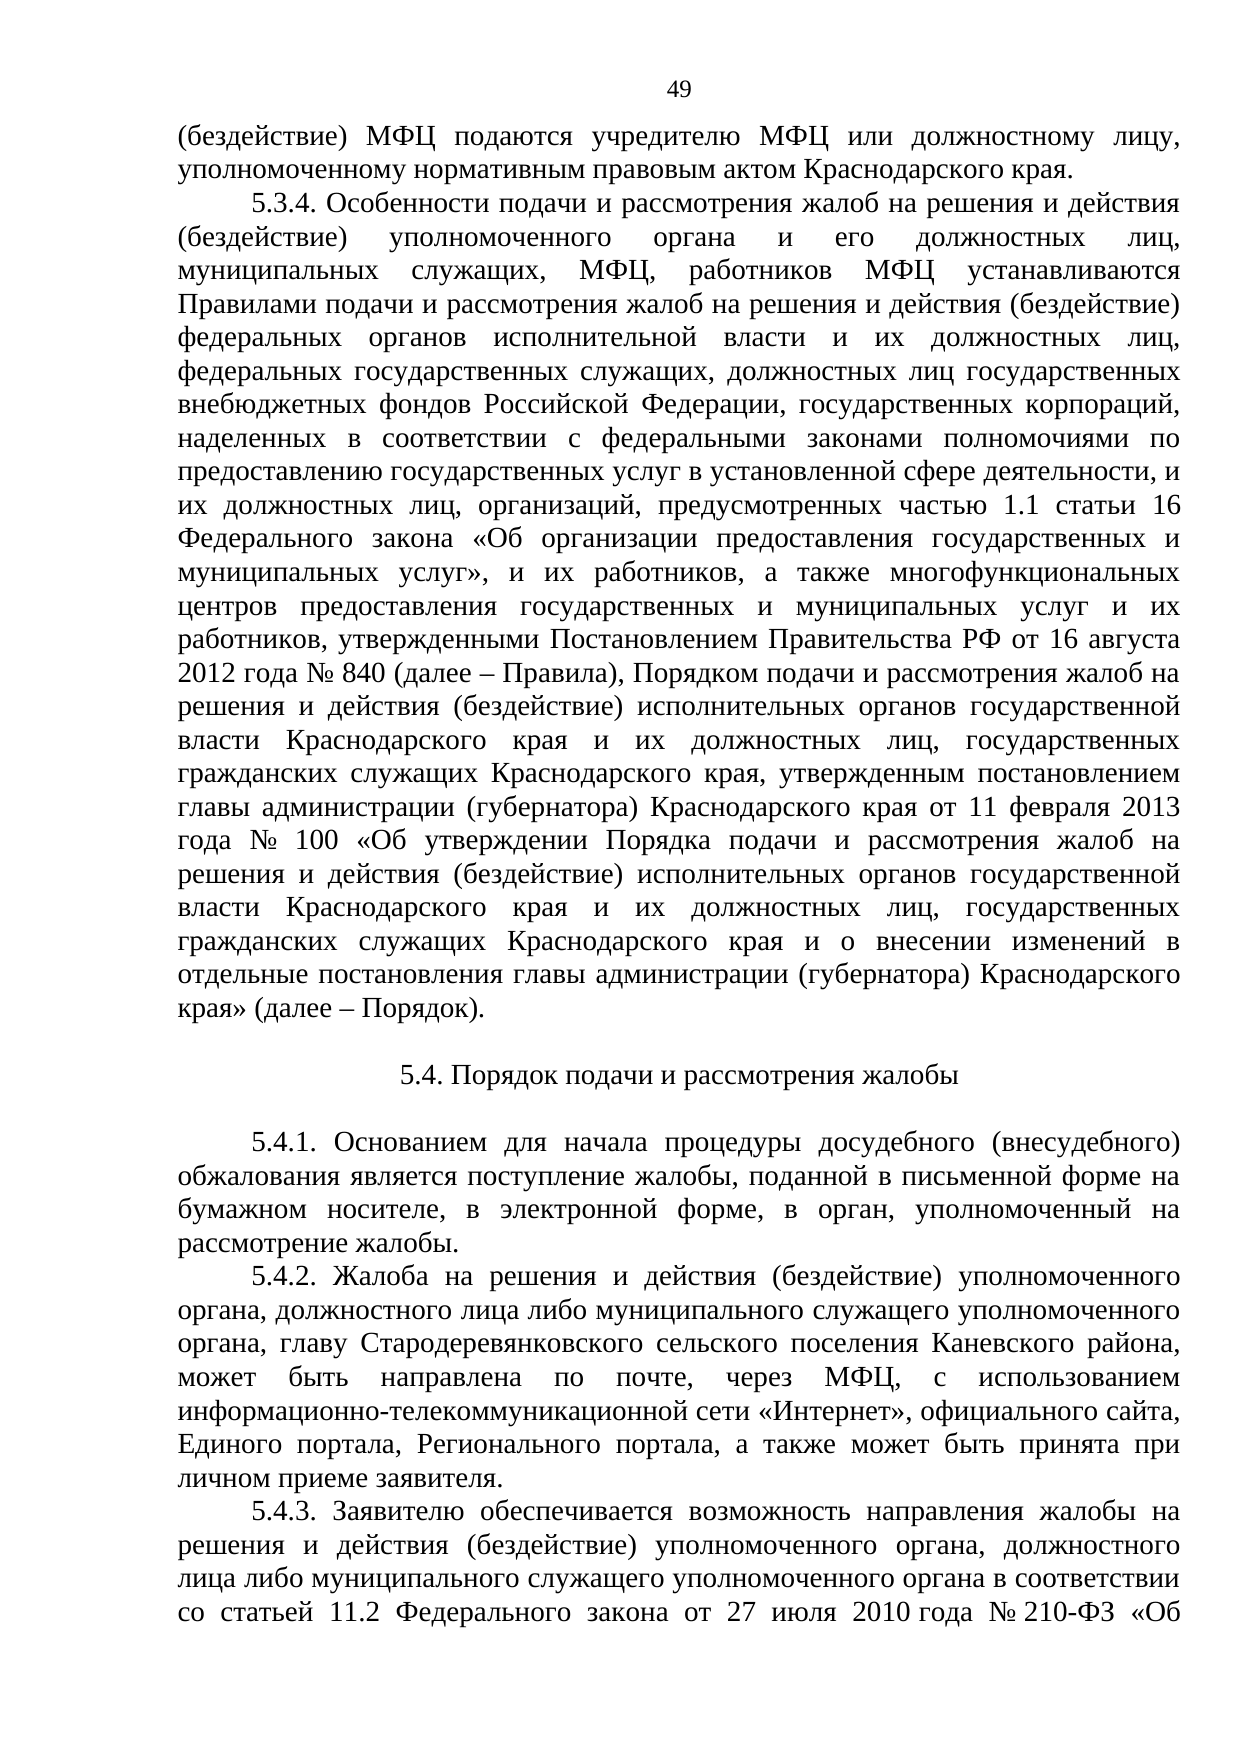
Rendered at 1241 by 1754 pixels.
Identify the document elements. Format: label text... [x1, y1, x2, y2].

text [177, 118, 1181, 185]
text 5.3.4. Особенности подачи и рассмотрения жалоб на решения и действия (бездействие) уполномоченного органа и его должностных лиц, муниципальных служащих, МФЦ, работников МФЦ устанавливаются Правилами подачи и рассмотрения жалоб на решения и действия (бездействие) федеральных органов исполнительной власти и их должностных лиц, федеральных государственных служащих, должностных лиц государственных внебюджетных фондов Российской Федерации, государственных корпораций, наделенных в соответствии с федеральными законами полномочиями по предоставлению государственных услуг в установленной сфере деятельности, и их должностных лиц, организаций, предусмотренных частью 1.1 статьи 16 Федерального закона «Об организации предоставления государственных и муниципальных услуг», и их работников, а также многофункциональных центров предоставления государственных и муниципальных услуг и их работников, утвержденными Постановлением Правительства РФ от 16 августа 2012 года № 840 (далее – Правила), Порядком подачи и рассмотрения жалоб на решения и действия (бездействие) исполнительных органов государственной власти Краснодарского края и их должностных лиц, государственных гражданских служащих Краснодарского края, утвержденным постановлением главы администрации (губернатора) Краснодарского края от 11 февраля 2013 года № 100 «Об утверждении Порядка подачи и рассмотрения жалоб на решения и действия (бездействие) исполнительных органов государственной власти Краснодарского края и их должностных лиц, государственных гражданских служащих Краснодарского края и о внесении изменений в отдельные постановления главы администрации (губернатора) Краснодарского края» (далее – Порядок). [177, 185, 1181, 1024]
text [177, 1493, 1181, 1627]
text 5.4.2. Жалоба на решения и действия (бездействие) уполномоченного органа, должностного лица либо муниципального служащего уполномоченного органа, главу Стародеревянковского сельского поселения Каневского района, может быть направлена по почте, через МФЦ, с использованием информационно-телекоммуникационной сети «Интернет», официального сайта, Единого портала, Регионального портала, а также может быть принята при личном приеме заявителя. [177, 1258, 1181, 1493]
text 5.4.1. Основанием для начала процедуры досудебного (внесудебного) обжалования является поступление жалобы, поданной в письменной форме на бумажном носителе, в электронной форме, в орган, уполномоченный на рассмотрение жалобы. [177, 1124, 1181, 1258]
text 5.4. Порядок подачи и рассмотрения жалобы [177, 1057, 1181, 1091]
